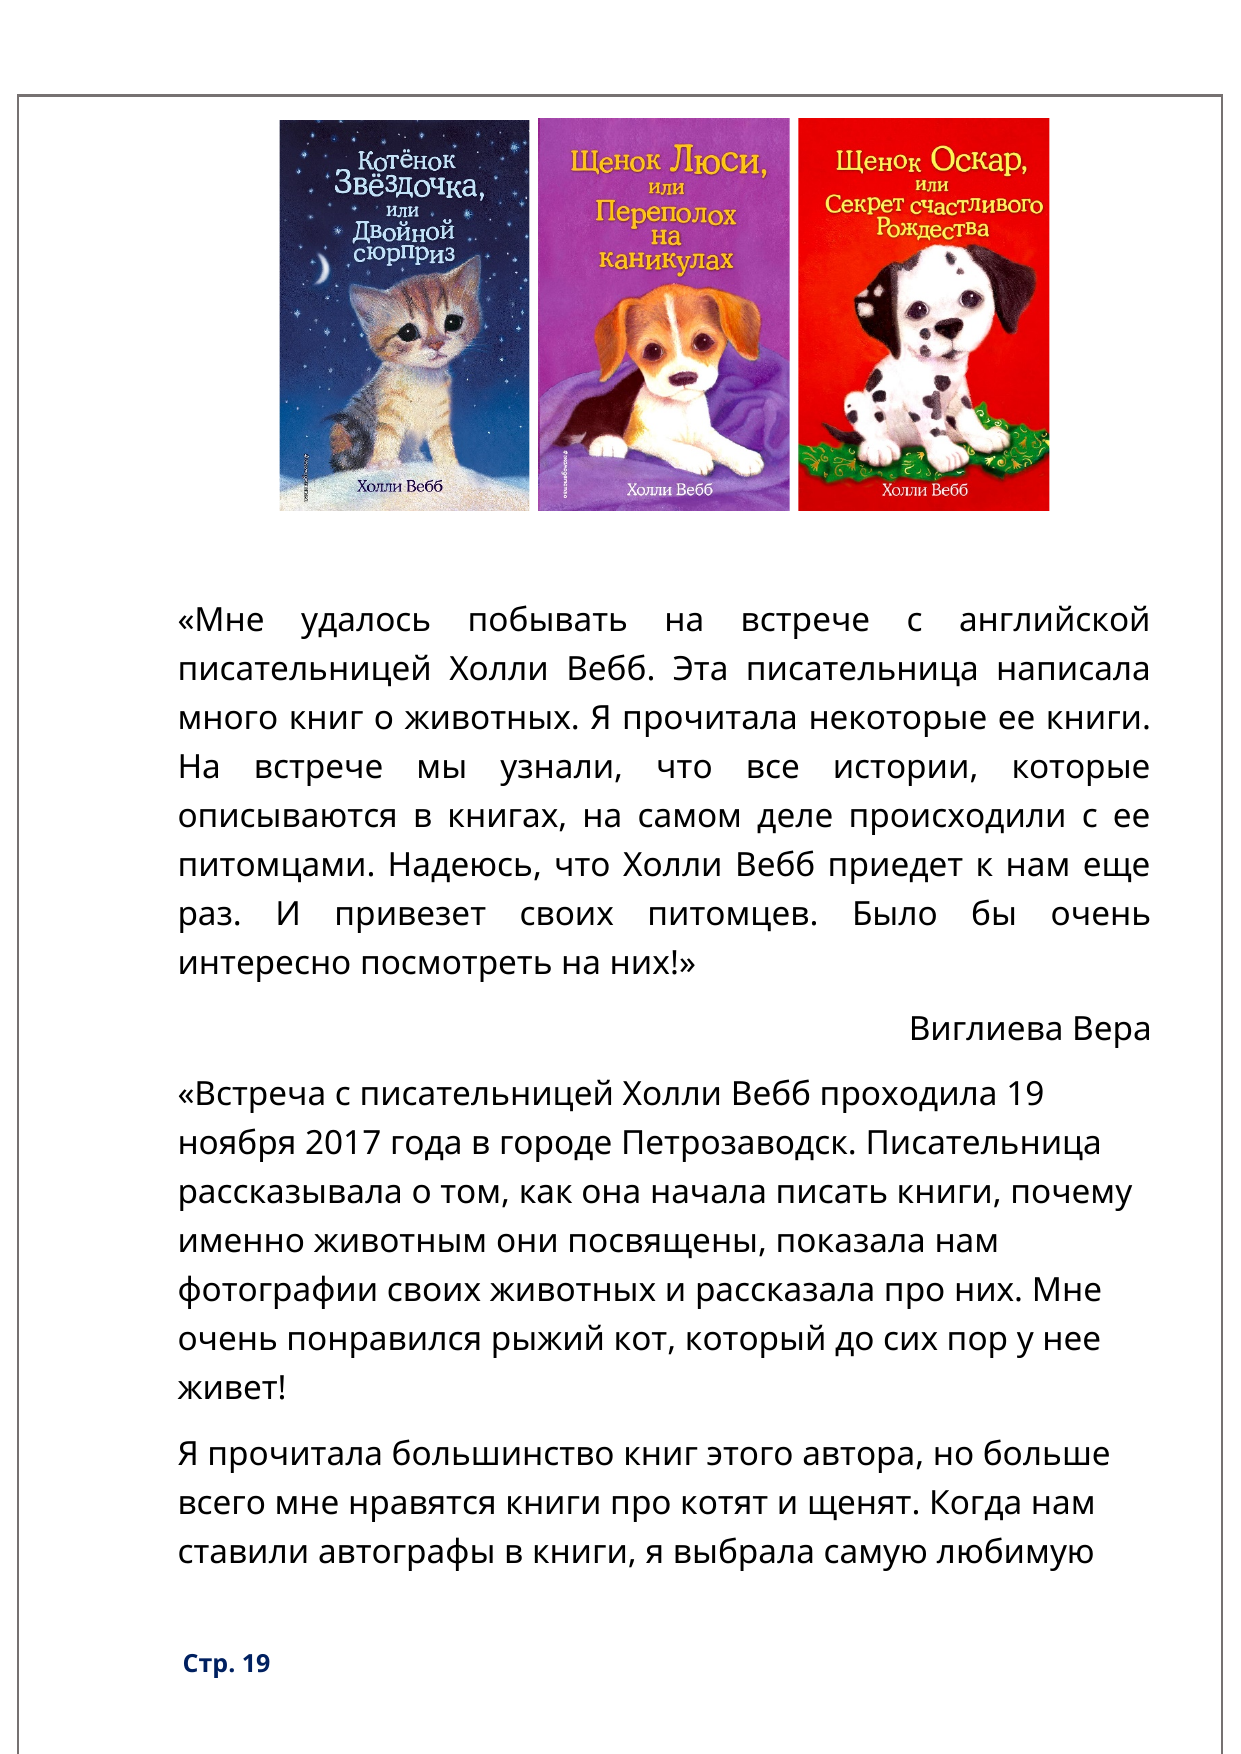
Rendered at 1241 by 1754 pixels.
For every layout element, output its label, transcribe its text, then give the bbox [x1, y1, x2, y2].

text «Встреча с писательницей Холли Вебб проходила 19 ноября 2017 года в городе Петрозаводск. Писательница рассказывала о том, как она начала писать книги, почему именно животным они посвящены, показала нам фотографии своих животных и рассказала про них. Мне очень понравился рыжий кот, который до сих пор у нее живет! [177, 1070, 1152, 1409]
picture [798, 118, 1050, 511]
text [177, 1429, 1152, 1573]
text «Мне удалось побывать на встрече с английской писательницей Холли Вебб. Эта писательница написала много книг о животных. Я прочитала некоторые ее книги. На встрече мы узнали, что все истории, которые описываются в книгах, на самом деле происходили с ее питомцами. Надеюсь, что Холли Вебб приедет к нам еще раз. И привезет своих питомцев. Было бы очень интересно посмотреть на них!» [177, 596, 1152, 984]
text Виглиева Вера [177, 1004, 1152, 1050]
picture [538, 118, 790, 511]
picture [279, 120, 530, 511]
